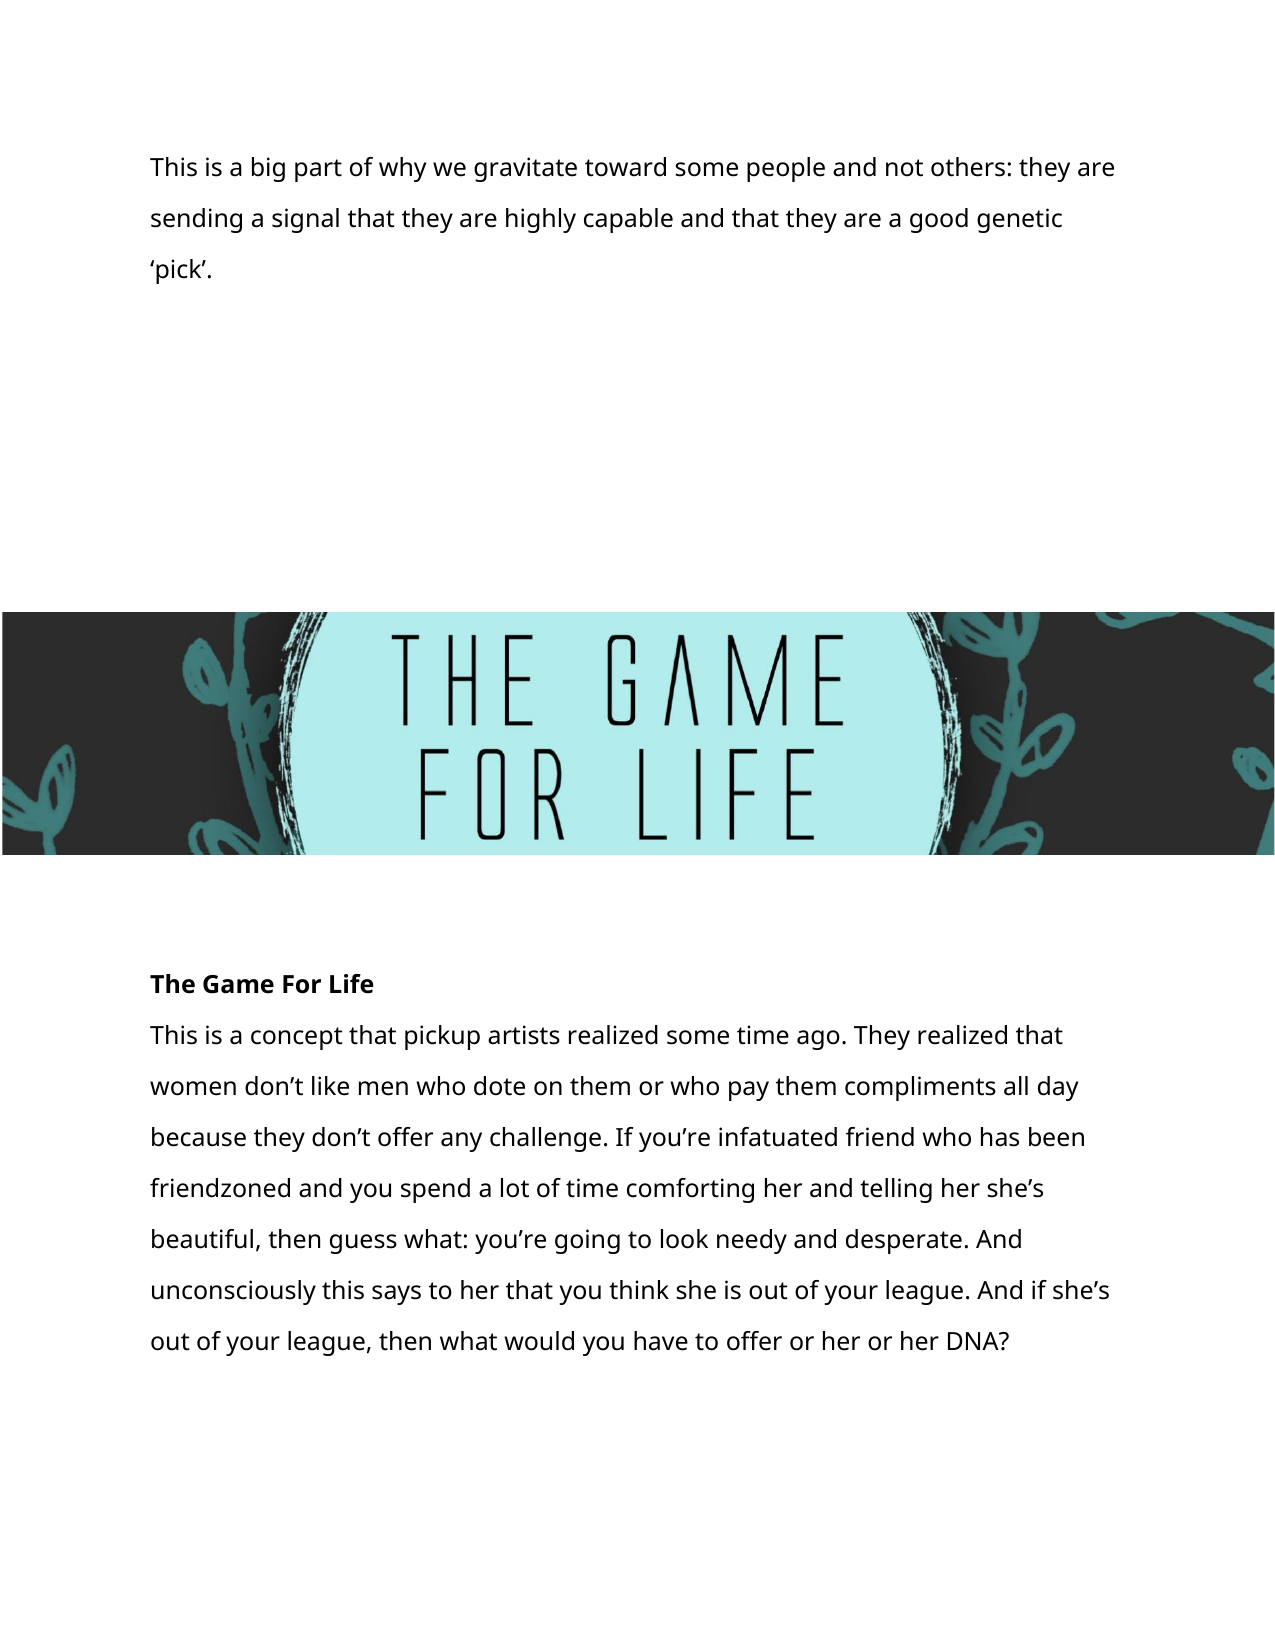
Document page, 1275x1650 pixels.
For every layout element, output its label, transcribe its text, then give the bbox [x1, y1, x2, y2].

text This is a concept that pickup artists realized some time ago. They realized that women don’t like men who dote on them or who pay them compliments all day because they don’t offer any challenge. If you’re infatuated friend who has been friendzoned and you spend a lot of time comforting her and telling her she’s beautiful, then guess what: you’re going to look needy and desperate. And unconsciously this says to her that you think she is out of your league. And if she’s out of your league, then what would you have to offer or her or her DNA? [150, 1018, 1125, 1358]
text This is a big part of why we gravitate toward some people and not others: they are sending a signal that they are highly capable and that they are a good genetic ‘pick’. [150, 150, 1125, 286]
picture [2, 612, 1275, 855]
text The Game For Life [150, 967, 1125, 1001]
